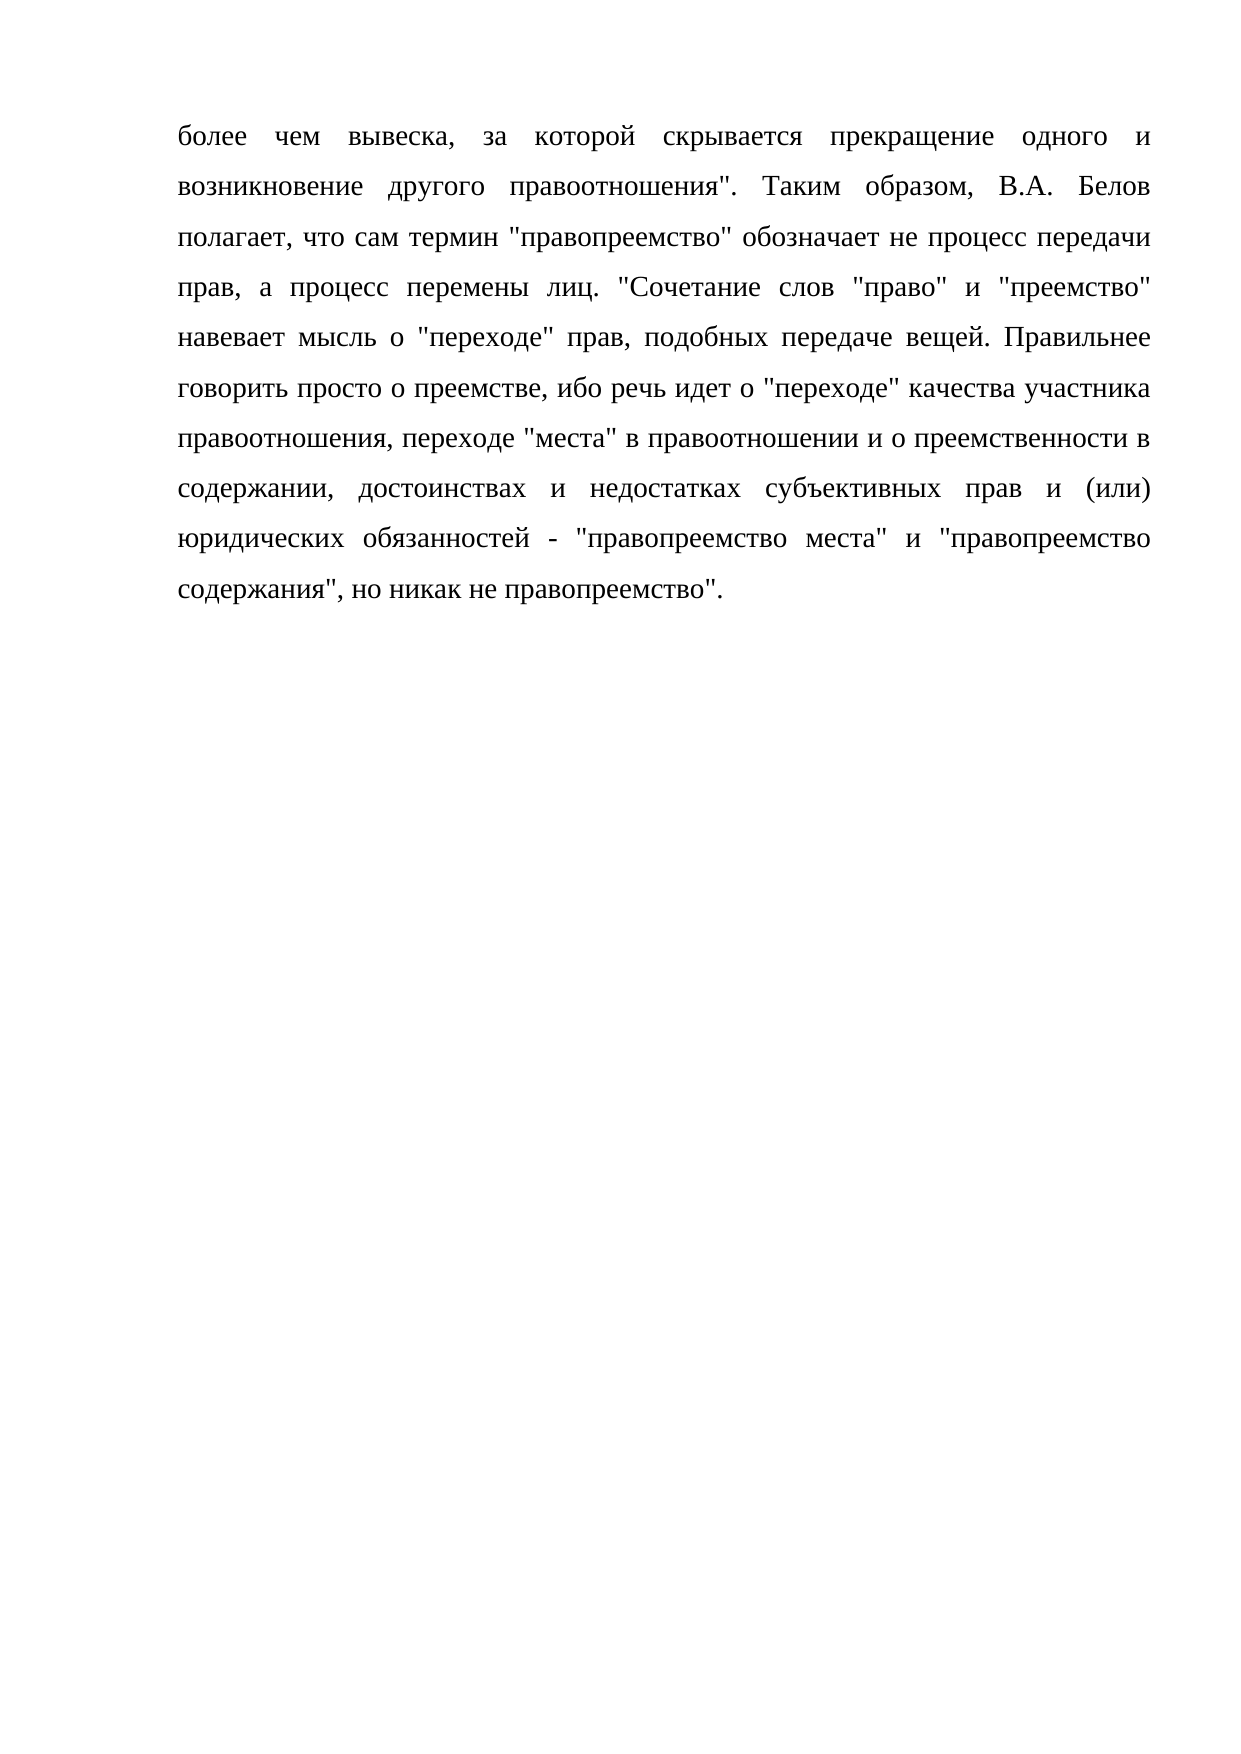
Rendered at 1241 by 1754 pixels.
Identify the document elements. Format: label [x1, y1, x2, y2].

text [177, 118, 1152, 604]
